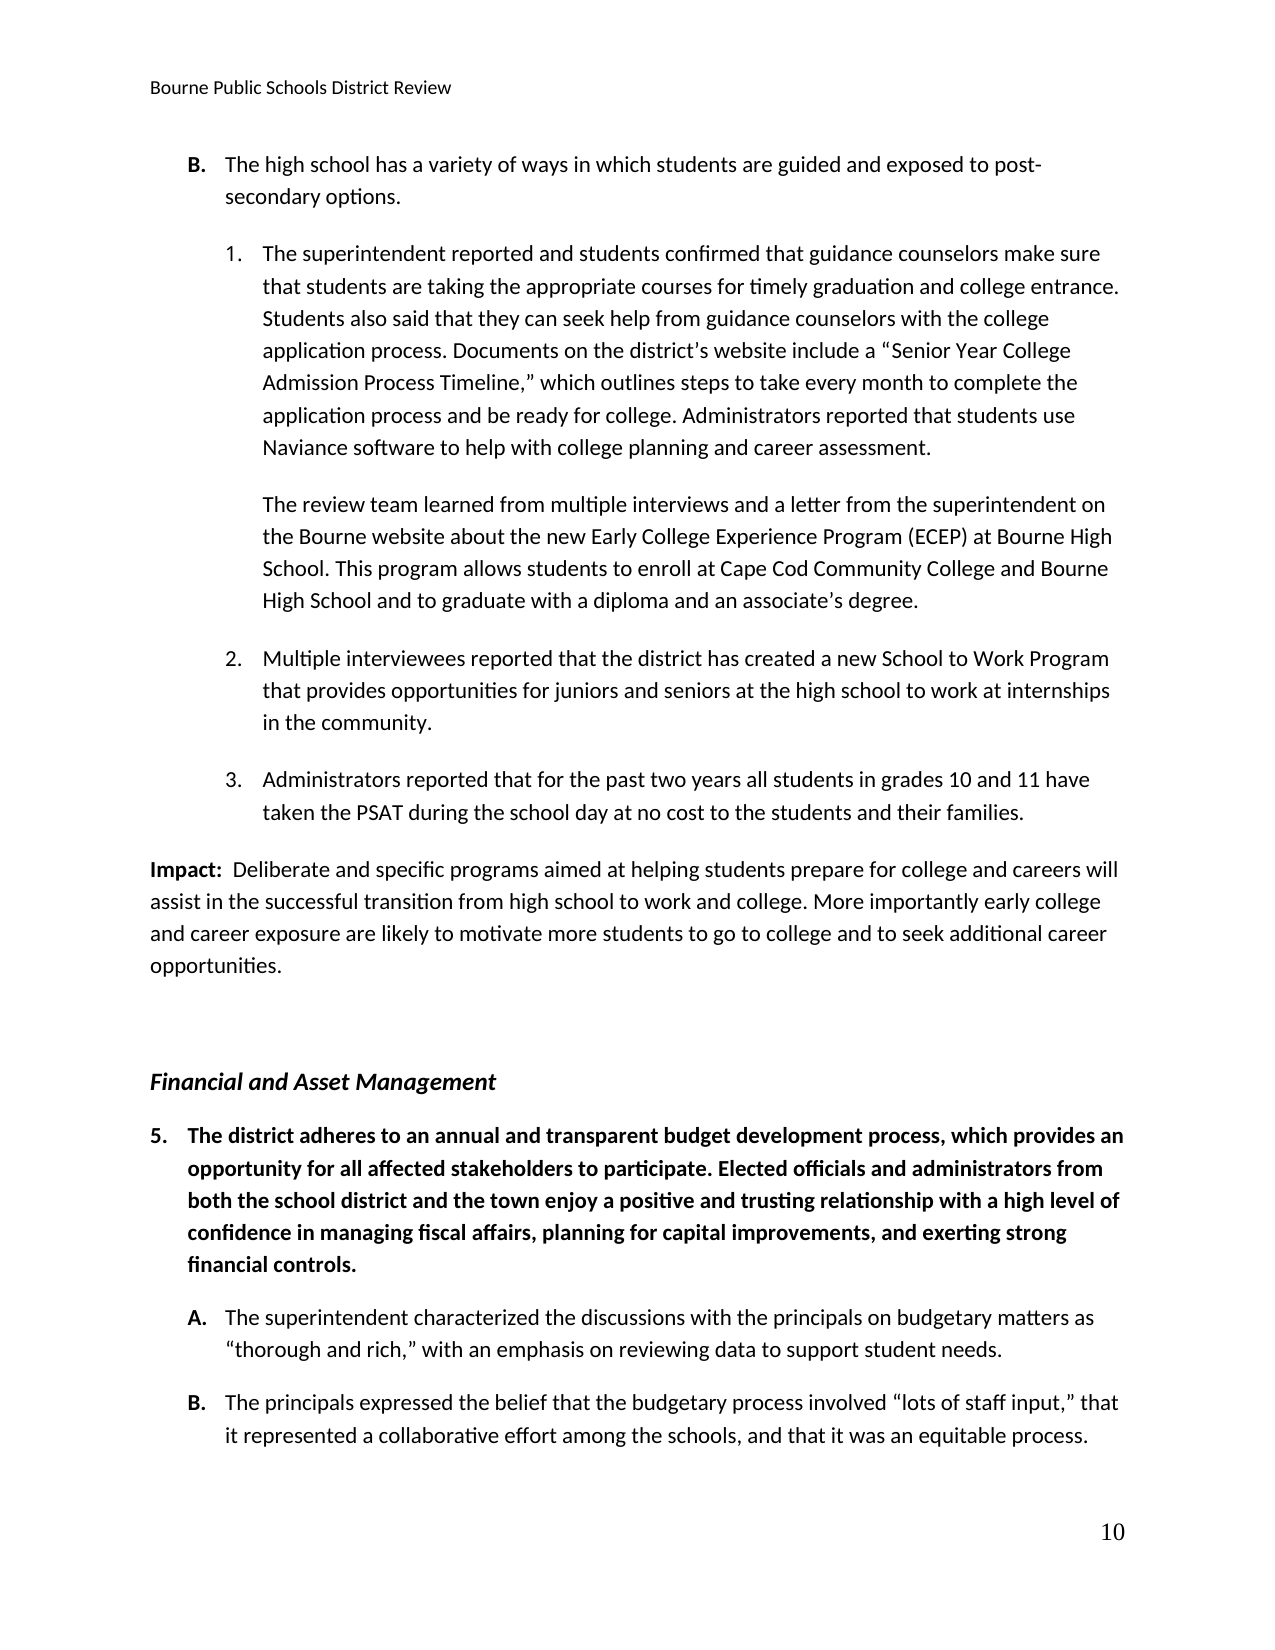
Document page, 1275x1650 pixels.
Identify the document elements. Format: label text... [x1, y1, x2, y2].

text The review team learned from multiple interviews and a letter from the superintendent on the Bourne website about the new Early College Experience Program (ECEP) at Bourne High School. This program allows students to enroll at Cape Cod Community College and Bourne High School and to graduate with a diploma and an associate’s degree. [150, 490, 1125, 615]
text A. The superintendent characterized the discussions with the principals on budgetary matters as “thorough and rich,” with an emphasis on reviewing data to support student needs. [150, 1303, 1125, 1363]
text Financial and Asset Management [150, 1066, 1125, 1096]
text B. The principals expressed the belief that the budgetary process involved “lots of staff input,” that it represented a collaborative effort among the schools, and that it was an equitable process. [150, 1388, 1125, 1449]
list The district adheres to an annual and transparent budget development process, which provides an opportunity for all affected stakeholders to participate. Elected officials and administrators from both the school district and the town enjoy a positive and trusting relationship with a high level of confidence in managing fiscal affairs, planning for capital improvements, and exerting strong financial controls. [150, 1122, 1125, 1278]
text 3. Administrators reported that for the past two years all students in grades 10 and 11 have taken the PSAT during the school day at no cost to the students and their families. [150, 765, 1125, 826]
list The high school has a variety of ways in which students are guided and exposed to post-secondary options. [187, 150, 1125, 210]
text 2. Multiple interviewees reported that the district has created a new School to Work Program that provides opportunities for juniors and seniors at the high school to work at internships in the community. [150, 644, 1125, 736]
list The superintendent reported and students confirmed that guidance counselors make sure that students are taking the appropriate courses for timely graduation and college entrance. Students also said that they can seek help from guidance counselors with the college application process. Documents on the district’s website include a “Senior Year College Admission Process Timeline,” which outlines steps to take every month to complete the application process and be ready for college. Administrators reported that students use Naviance software to help with college planning and career assessment. [225, 239, 1125, 461]
text Impact: Deliberate and specific programs aimed at helping students prepare for college and careers will assist in the successful transition from high school to work and college. More importantly early college and career exposure are likely to motivate more students to go to college and to seek additional career opportunities. [150, 855, 1125, 979]
